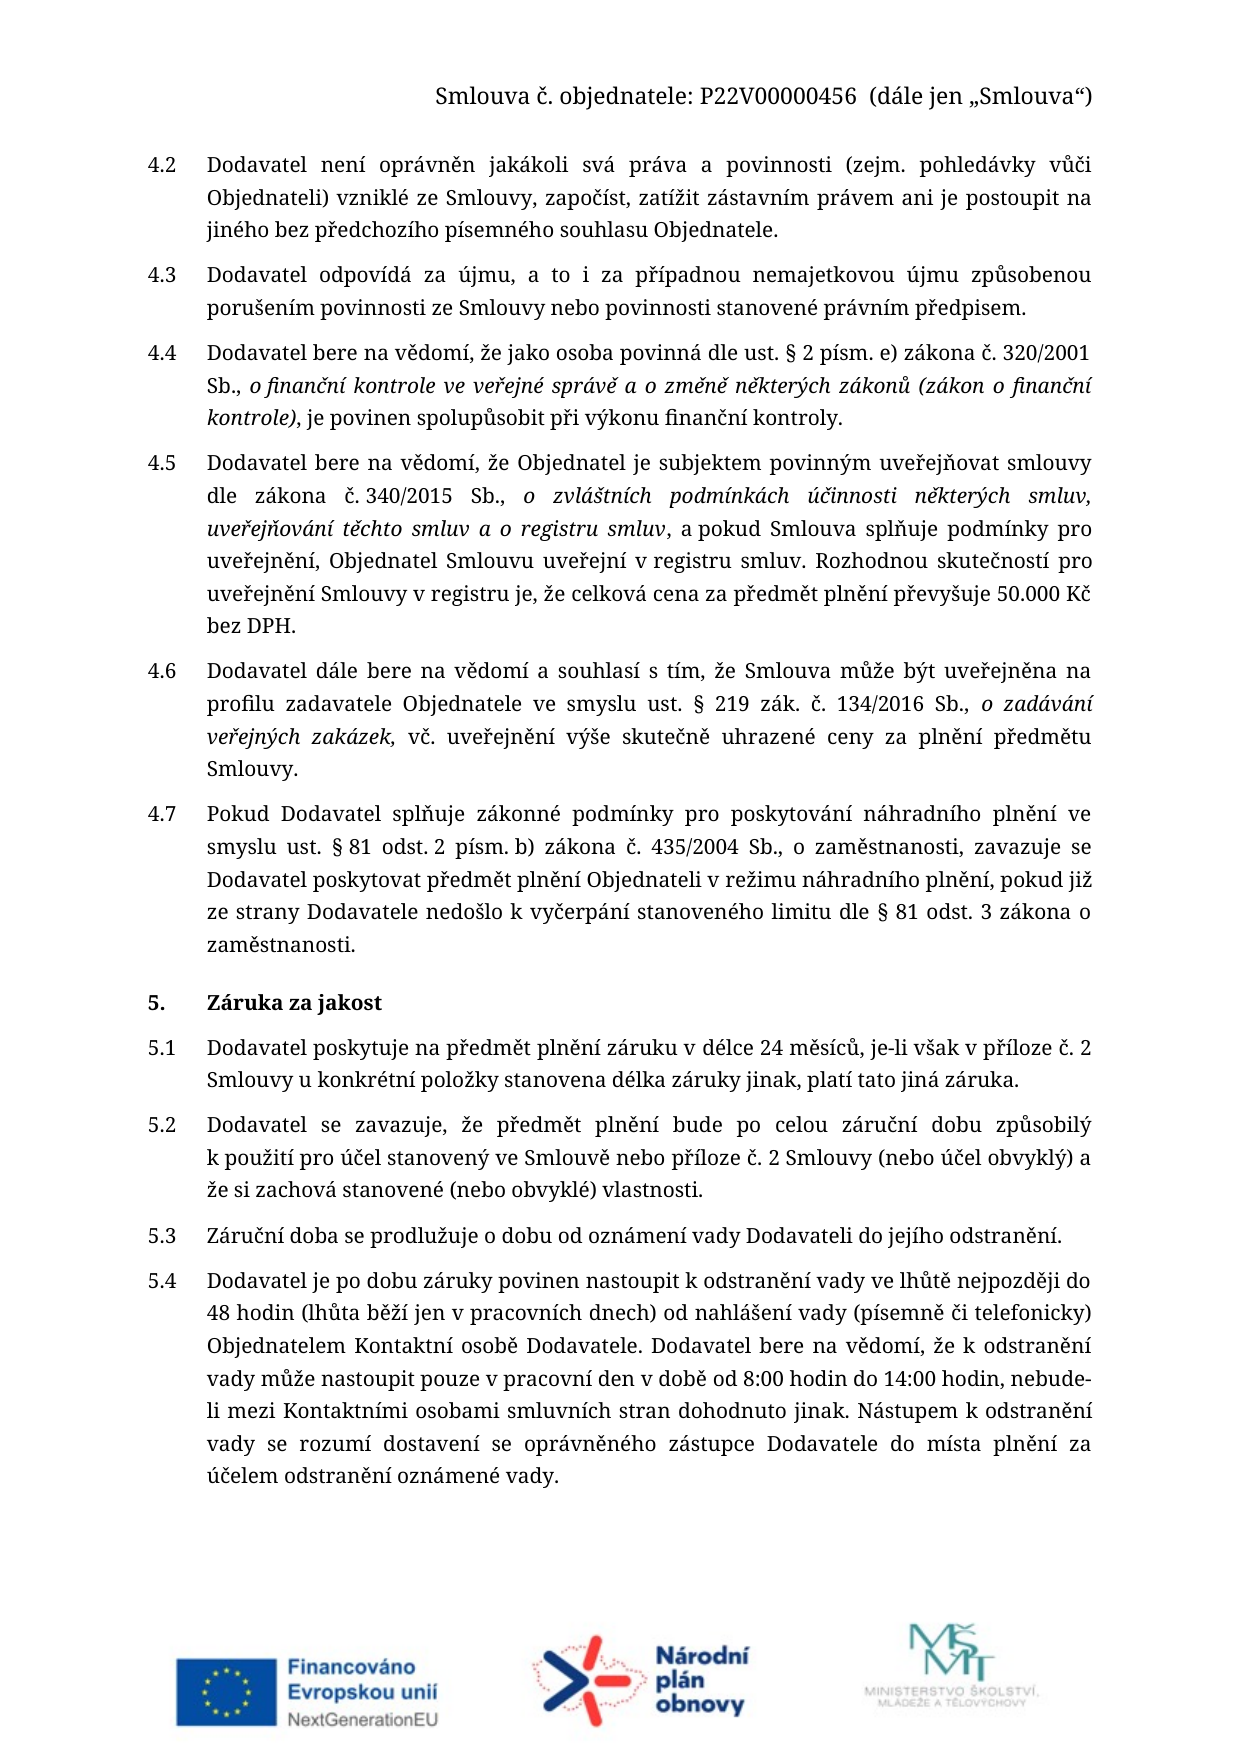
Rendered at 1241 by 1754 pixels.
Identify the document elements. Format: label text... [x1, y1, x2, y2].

list Dodavatel odpovídá za újmu, a to i za případnou nemajetkovou újmu způsobenou porušením povinnosti ze Smlouvy nebo povinnosti stanovené právním předpisem. [148, 261, 1093, 322]
list Dodavatel bere na vědomí, že jako osoba povinná dle ust. § 2 písm. e) zákona č. 320/2001 Sb., o finanční kontrole ve veřejné správě a o změně některých zákonů (zákon o finanční kontrole), je povinen spolupůsobit při výkonu finanční kontroly. [148, 338, 1093, 432]
list Dodavatel je po dobu záruky povinen nastoupit k odstranění vady ve lhůtě nejpozději do 48 hodin (lhůta běží jen v pracovních dnech) od nahlášení vady (písemně či telefonicky) Objednatelem Kontaktní osobě Dodavatele. Dodavatel bere na vědomí, že k odstranění vady může nastoupit pouze v pracovní den v době od 8:00 hodin do 14:00 hodin, nebude-li mezi Kontaktními osobami smluvních stran dohodnuto jinak. Nástupem k odstranění vady se rozumí dostavení se oprávněného zástupce Dodavatele do místa plnění za účelem odstranění oznámené vady. [148, 1266, 1093, 1490]
list Záruční doba se prodlužuje o dobu od oznámení vady Dodavateli do jejího odstranění. [148, 1221, 1093, 1249]
list Záruka za jakost [148, 988, 1093, 1016]
list Dodavatel poskytuje na předmět plnění záruku v délce 24 měsíců, je-li však v příloze č. 2 Smlouvy u konkrétní položky stanovena délka záruky jinak, platí tato jiná záruka. [148, 1033, 1093, 1094]
list Dodavatel dále bere na vědomí a souhlasí s tím, že Smlouva může být uveřejněna na profilu zadavatele Objednatele ve smyslu ust. § 219 zák. č. 134/2016 Sb., o zadávání veřejných zakázek, vč. uveřejnění výše skutečně uhrazené ceny za plnění předmětu Smlouvy. [148, 657, 1093, 783]
list Dodavatel bere na vědomí, že Objednatel je subjektem povinným uveřejňovat smlouvy dle zákona č. 340/2015 Sb., o zvláštních podmínkách účinnosti některých smluv, uveřejňování těchto smluv a o registru smluv, a pokud Smlouva splňuje podmínky pro uveřejnění, Objednatel Smlouvu uveřejní v registru smluv. Rozhodnou skutečností pro uveřejnění Smlouvy v registru je, že celková cena za předmět plnění převyšuje 50.000 Kč bez DPH. [148, 448, 1093, 640]
list Dodavatel se zavazuje, že předmět plnění bude po celou záruční dobu způsobilý k použití pro účel stanovený ve Smlouvě nebo příloze č. 2 Smlouvy (nebo účel obvyklý) a že si zachová stanovené (nebo obvyklé) vlastnosti. [148, 1110, 1093, 1204]
list Dodavatel není oprávněn jakákoli svá práva a povinnosti (zejm. pohledávky vůči Objednateli) vzniklé ze Smlouvy, započíst, zatížit zástavním právem ani je postoupit na jiného bez předchozího písemného souhlasu Objednatele. [148, 150, 1093, 244]
list Pokud Dodavatel splňuje zákonné podmínky pro poskytování náhradního plnění ve smyslu ust. § 81 odst. 2 písm. b) zákona č. 435/2004 Sb., o zaměstnanosti, zavazuje se Dodavatel poskytovat předmět plnění Objednateli v režimu náhradního plnění, pokud již ze strany Dodavatele nedošlo k vyčerpání stanoveného limitu dle § 81 odst. 3 zákona o zaměstnanosti. [148, 799, 1093, 958]
picture [147, 1577, 1093, 1754]
